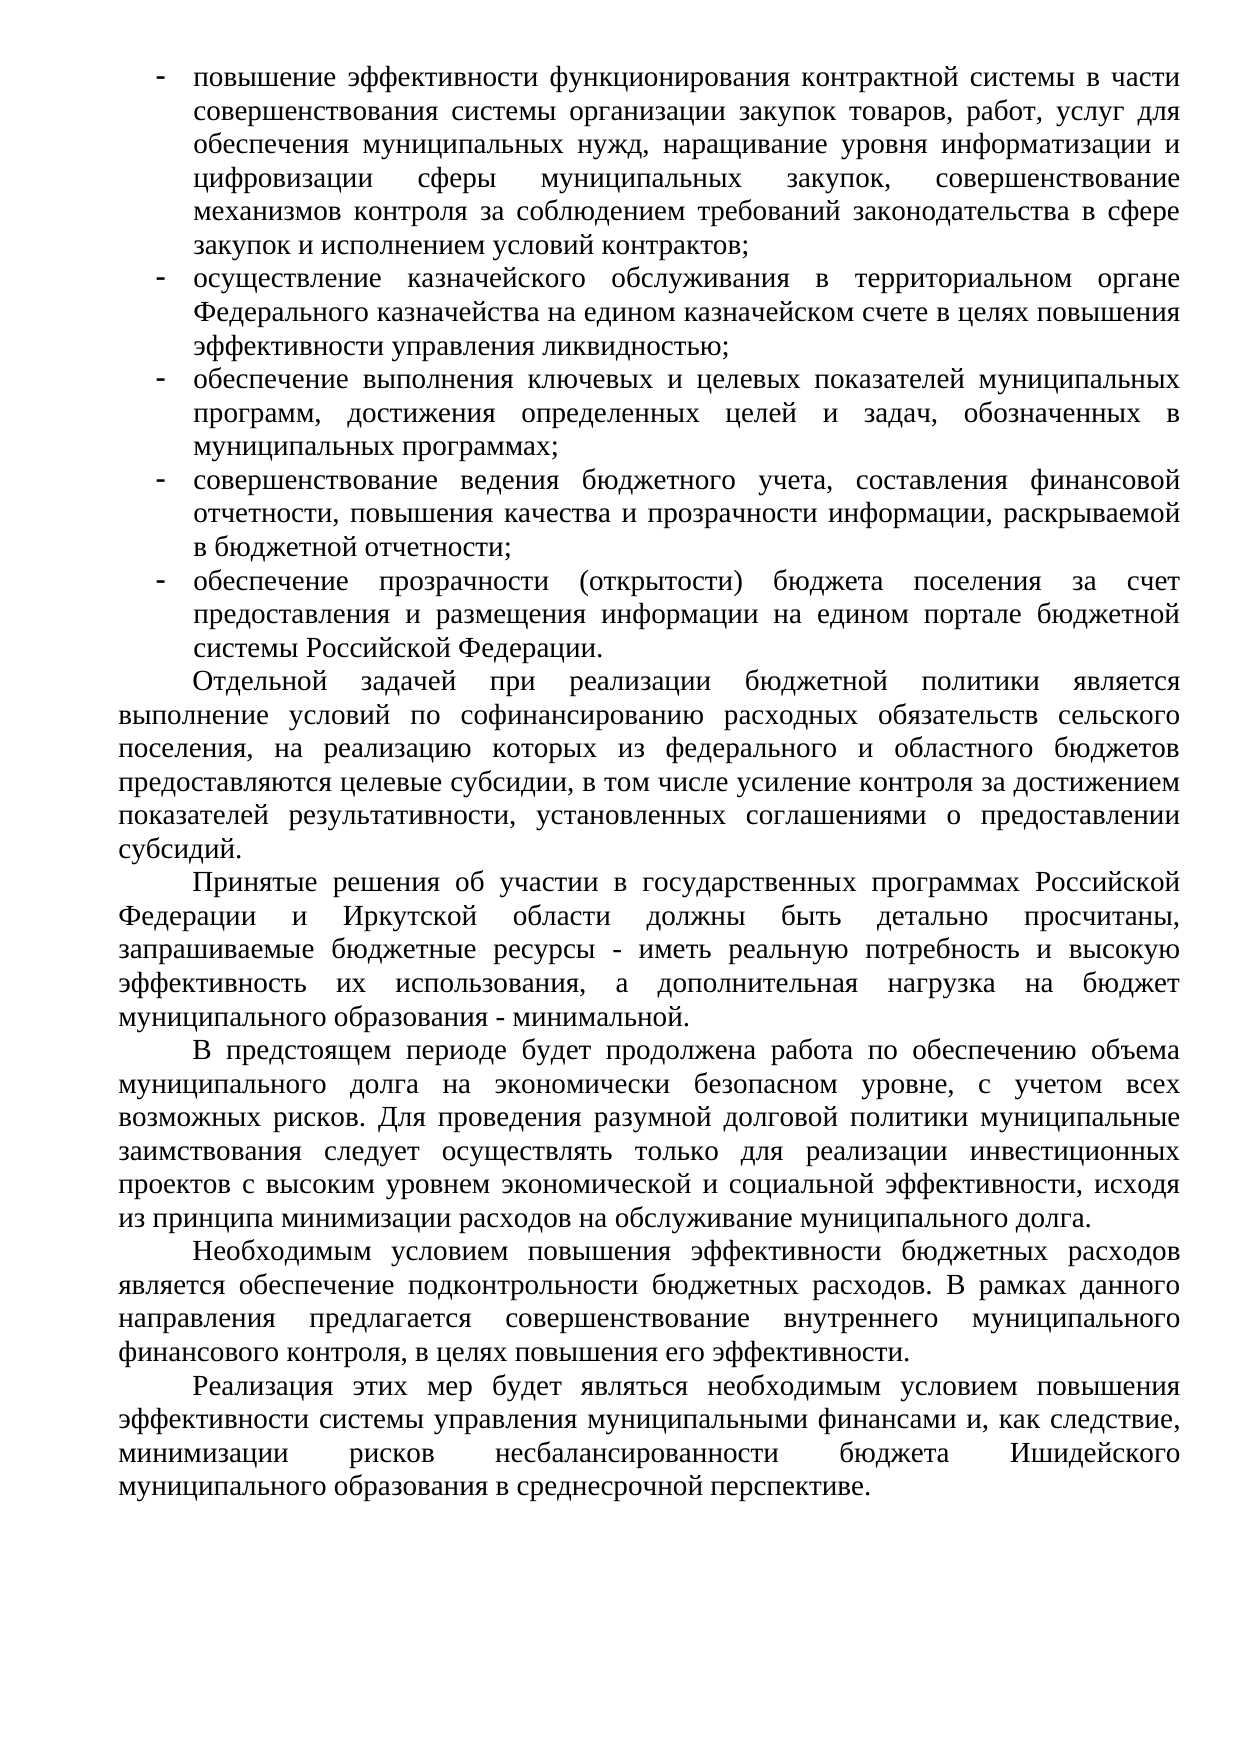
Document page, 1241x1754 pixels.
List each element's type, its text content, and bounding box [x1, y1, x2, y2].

list осуществление казначейского обслуживания в территориальном органе Федерального казначейства на едином казначейском счете в целях повышения эффективности управления ликвидностью; [156, 260, 1181, 361]
text Принятые решения об участии в государственных программах Российской Федерации и Иркутской области должны быть детально просчитаны, запрашиваемые бюджетные ресурсы - иметь реальную потребность и высокую эффективность их использования, а дополнительная нагрузка на бюджет муниципального образования - минимальной. [118, 864, 1181, 1032]
list повышение эффективности функционирования контрактной системы в части совершенствования системы организации закупок товаров, работ, услуг для обеспечения муниципальных нужд, наращивание уровня информатизации и цифровизации сферы муниципальных закупок, совершенствование механизмов контроля за соблюдением требований законодательства в сфере закупок и исполнением условий контрактов; [156, 59, 1181, 260]
list обеспечение выполнения ключевых и целевых показателей муниципальных программ, достижения определенных целей и задач, обозначенных в муниципальных программах; [156, 361, 1181, 462]
text Необходимым условием повышения эффективности бюджетных расходов является обеспечение подконтрольности бюджетных расходов. В рамках данного направления предлагается совершенствование внутреннего муниципального финансового контроля, в целях повышения его эффективности. [118, 1233, 1181, 1368]
text Реализация этих мер будет являться необходимым условием повышения эффективности системы управления муниципальными финансами и, как следствие, минимизации рисков несбалансированности бюджета Ишидейского муниципального образования в среднесрочной перспективе. [118, 1368, 1181, 1502]
list обеспечение прозрачности (открытости) бюджета поселения за счет предоставления и размещения информации на едином портале бюджетной системы Российской Федерации. [156, 563, 1181, 663]
text В предстоящем периоде будет продолжена работа по обеспечению объема муниципального долга на экономически безопасном уровне, с учетом всех возможных рисков. Для проведения разумной долговой политики муниципальные заимствования следует осуществлять только для реализации инвестиционных проектов с высоким уровнем экономической и социальной эффективности, исходя из принципа минимизации расходов на обслуживание муниципального долга. [118, 1032, 1181, 1233]
list совершенствование ведения бюджетного учета, составления финансовой отчетности, повышения качества и прозрачности информации, раскрываемой в бюджетной отчетности; [156, 462, 1181, 563]
text Отдельной задачей при реализации бюджетной политики является выполнение условий по софинансированию расходных обязательств сельского поселения, на реализацию которых из федерального и областного бюджетов предоставляются целевые субсидии, в том числе усиление контроля за достижением показателей результативности, установленных соглашениями о предоставлении субсидий. [118, 663, 1181, 864]
